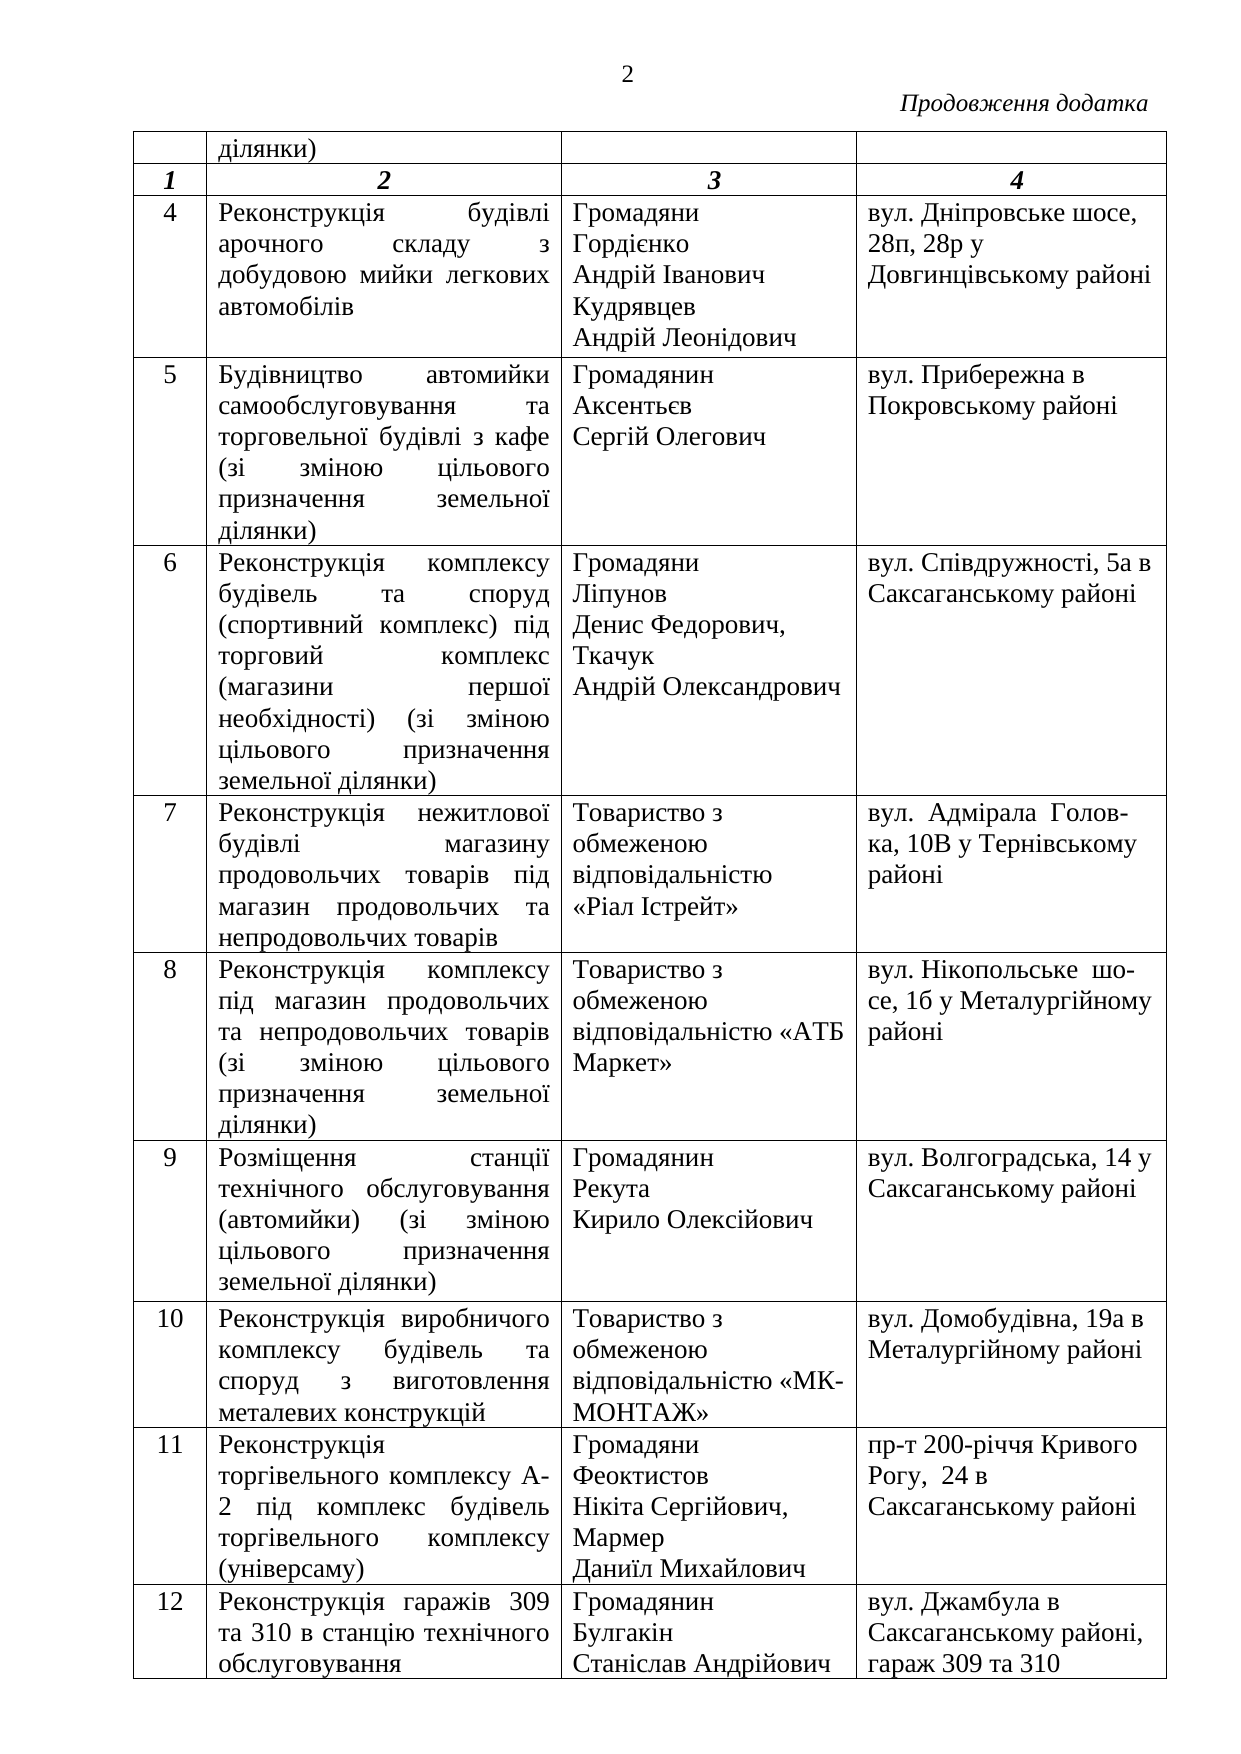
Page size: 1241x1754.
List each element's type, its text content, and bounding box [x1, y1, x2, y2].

table_cell 4 [134, 196, 206, 357]
table_cell пр-т 200-річчя Кривого Рогу, 24 в Саксаганському районі [857, 1428, 1166, 1583]
table_cell Громадянин Булгакін Станіслав Андрійович [562, 1585, 856, 1678]
table_cell 5 [134, 358, 206, 545]
table_cell вул. Адмірала Голов-ка, 10В у Тернівському районі [857, 796, 1166, 952]
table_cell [857, 132, 1166, 163]
table_cell 10 [134, 1302, 206, 1427]
table_cell вул. Домобудівна, 19а в Металургійному районі [857, 1302, 1166, 1427]
table_cell 7 [134, 796, 206, 952]
table_cell Будівництво автомийки самообслуговування та торговельної будівлі з кафе (зі зміною цільового призначення земельної ділянки) [207, 358, 561, 545]
table_cell Реконструкція нежитлової будівлі магазину продовольчих товарів під магазин продовольчих та непродовольчих товарів [207, 796, 561, 952]
table_cell вул. Дніпровське шосе, 28п, 28р у Довгинцівському районі [857, 196, 1166, 357]
table_cell Реконструкція торгівельного комплексу А-2 під комплекс будівель торгівельного комплексу (універсаму) [207, 1428, 561, 1583]
table_cell Реконструкція комплексу будівель та споруд (спортивний комплекс) під торговий комплекс (магазини першої необхідності) (зі зміною цільового призначення земельної ділянки) [207, 546, 561, 795]
table_cell Товариство з обмеженою відповідальністю «МК-МОНТАЖ» [562, 1302, 856, 1427]
table_cell вул. Співдружності, 5а в Саксаганському районі [857, 546, 1166, 795]
table_cell вул. Волгоградська, 14 у Саксаганському районі [857, 1141, 1166, 1301]
table_cell 6 [134, 546, 206, 795]
table_cell 9 [134, 1141, 206, 1301]
table_cell Громадянин Аксентьєв Сергій Олегович [562, 358, 856, 545]
table_cell Товариство з обмеженою відповідальністю «Ріал Істрейт» [562, 796, 856, 952]
table_cell 8 [134, 953, 206, 1140]
table_cell 2 [207, 164, 561, 195]
table_cell Реконструкція виробничого комплексу будівель та споруд з виготовлення металевих конструкцій [207, 1302, 561, 1427]
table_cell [562, 132, 856, 163]
table_cell вул. Джамбула в Саксаганському районі, гараж 309 та 310 [857, 1585, 1166, 1678]
table_cell Громадяни Гордієнко Андрій Іванович Кудрявцев Андрій Леонідович [562, 196, 856, 357]
table_cell вул. Нікопольське шо-се, 1б у Металургійному районі [857, 953, 1166, 1140]
table_cell Товариство з обмеженою відповідальністю «АТБ Маркет» [562, 953, 856, 1140]
table_cell Розміщення станції технічного обслуговування (автомийки) (зі зміною цільового призначення земельної ділянки) [207, 1141, 561, 1301]
table_cell Реконструкція гаражів 309 та 310 в станцію технічного обслуговування [207, 1585, 561, 1678]
table_cell 11 [134, 1428, 206, 1583]
table_cell Реконструкція будівлі арочного складу з добудовою мийки легкових автомобілів [207, 196, 561, 357]
table_cell Громадяни Ліпунов Денис Федорович, Ткачук Андрій Олександрович [562, 546, 856, 795]
table_cell 3 [562, 164, 856, 195]
table_cell 3 [134, 132, 206, 163]
table_cell вул. Прибережна в Покровському районі [857, 358, 1166, 545]
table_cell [207, 132, 561, 163]
table_cell 12 [134, 1585, 206, 1678]
table_cell 4 [857, 164, 1166, 195]
table_cell Реконструкція комплексу під магазин продовольчих та непродовольчих товарів (зі зміною цільового призначення земельної ділянки) [207, 953, 561, 1140]
table_cell 1 [134, 164, 206, 195]
table_cell Громадянин Рекута Кирило Олексійович [562, 1141, 856, 1301]
table_cell Громадяни Феоктистов Нікіта Сергійович, Мармер Даниїл Михайлович [562, 1428, 856, 1583]
